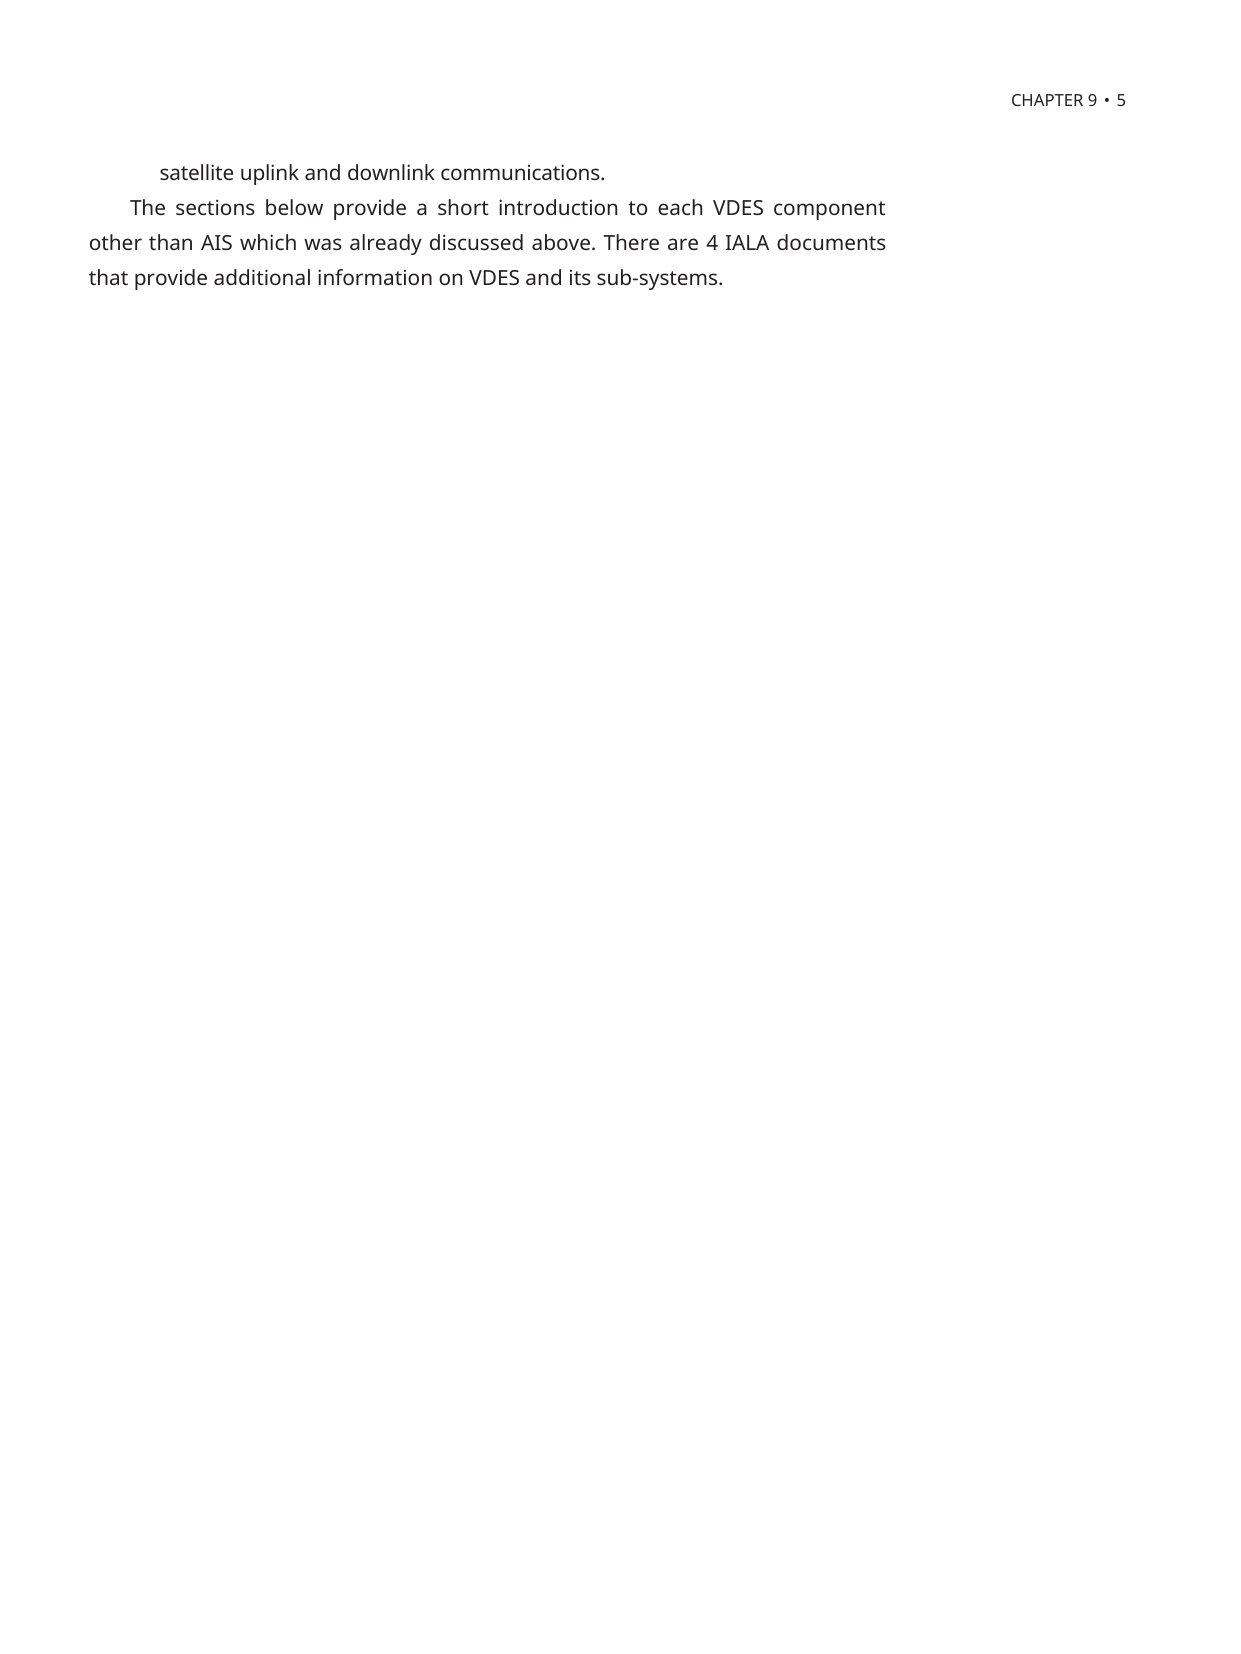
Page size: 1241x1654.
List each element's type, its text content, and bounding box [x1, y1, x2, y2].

text satellite uplink and downlink communications. [159, 158, 1166, 187]
text The sections below provide a short introduction to each VDES component other than AIS which was already discussed above. There are 4 IALA documents that provide additional information on VDES and its sub-systems. [88, 193, 886, 291]
